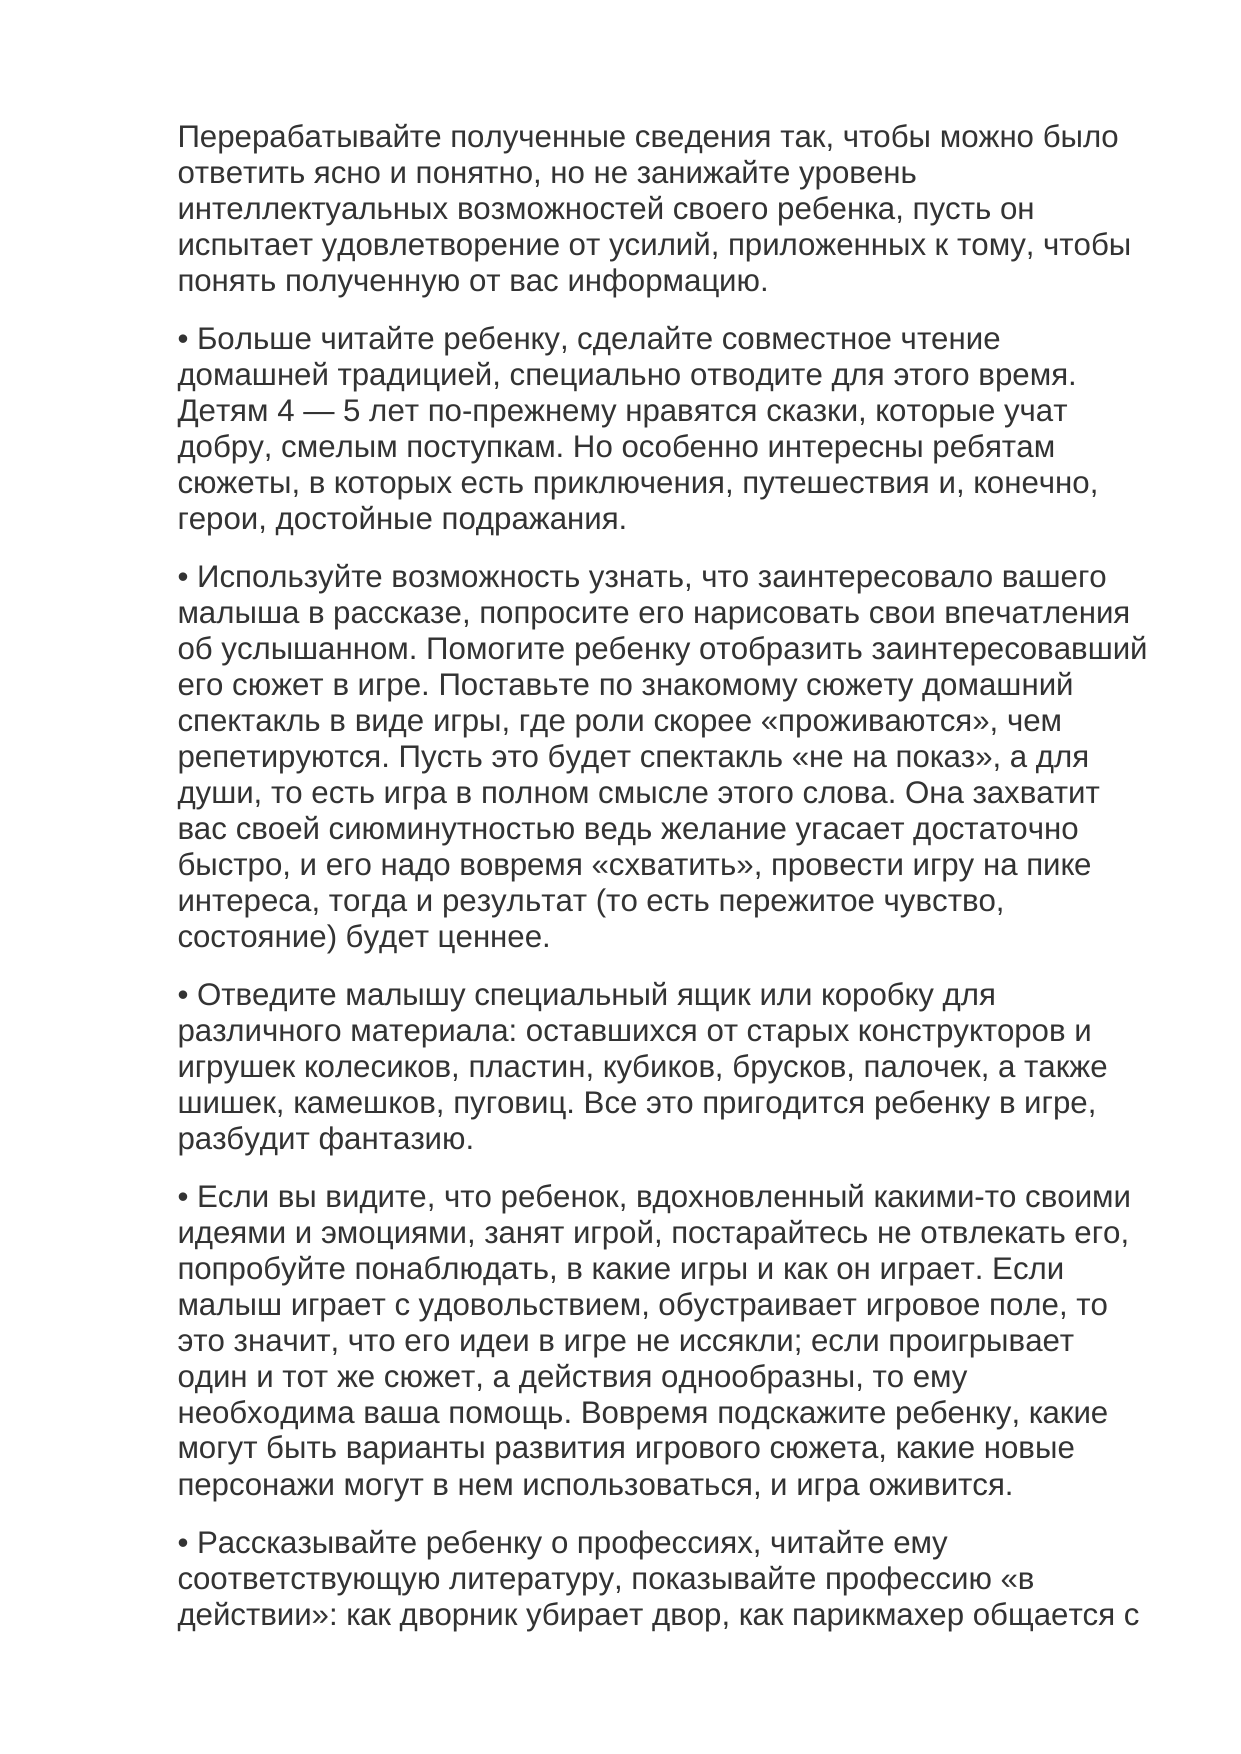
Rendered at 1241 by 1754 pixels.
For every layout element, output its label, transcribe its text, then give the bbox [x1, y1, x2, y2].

text • Отведите малышу специальный ящик или коробку для различного материала: оставшихся от старых конструкторов и игрушек колесиков, пластин, кубиков, брусков, палочек, а также шишек, камешков, пуговиц. Все это пригодится ребенку в игре, разбудит фантазию. [177, 976, 1152, 1156]
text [177, 118, 1152, 298]
text • Если вы видите, что ребенок, вдохновленный какими-то своими идеями и эмоциями, занят игрой, постарайтесь не отвлекать его, попробуйте понаблюдать, в какие игры и как он играет. Если малыш играет с удовольствием, обустраивает игровое поле, то это значит, что его идеи в игре не иссякли; если проигрывает один и тот же сюжет, а действия однообразны, то ему необходима ваша помощь. Вовремя подскажите ребенку, какие могут быть варианты развития игрового сюжета, какие новые персонажи могут в нем использоваться, и игра оживится. [177, 1178, 1152, 1501]
text • Используйте возможность узнать, что заинтересовало вашего малыша в рассказе, попросите его нарисовать свои впечатления об услышанном. Помогите ребенку отобразить заинтересовавший его сюжет в игре. Поставьте по знакомому сюжету домашний спектакль в виде игры, где роли скорее «проживаются», чем репетируются. Пусть это будет спектакль «не на показ», а для души, то есть игра в полном смысле этого слова. Она захватит вас своей сиюминутностью ведь желание угасает достаточно быстро, и его надо вовремя «схватить», провести игру на пике интереса, тогда и результат (то есть пережитое чувство, состояние) будет ценнее. [177, 558, 1152, 953]
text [177, 1524, 1152, 1632]
text • Больше читайте ребенку, сделайте совместное чтение домашней традицией, специально отводите для этого время. Детям 4 — 5 лет по-прежнему нравятся сказки, которые учат добру, смелым поступкам. Но особенно интересны ребятам сюжеты, в которых есть приключения, путешествия и, конечно, герои, достойные подражания. [177, 320, 1152, 536]
